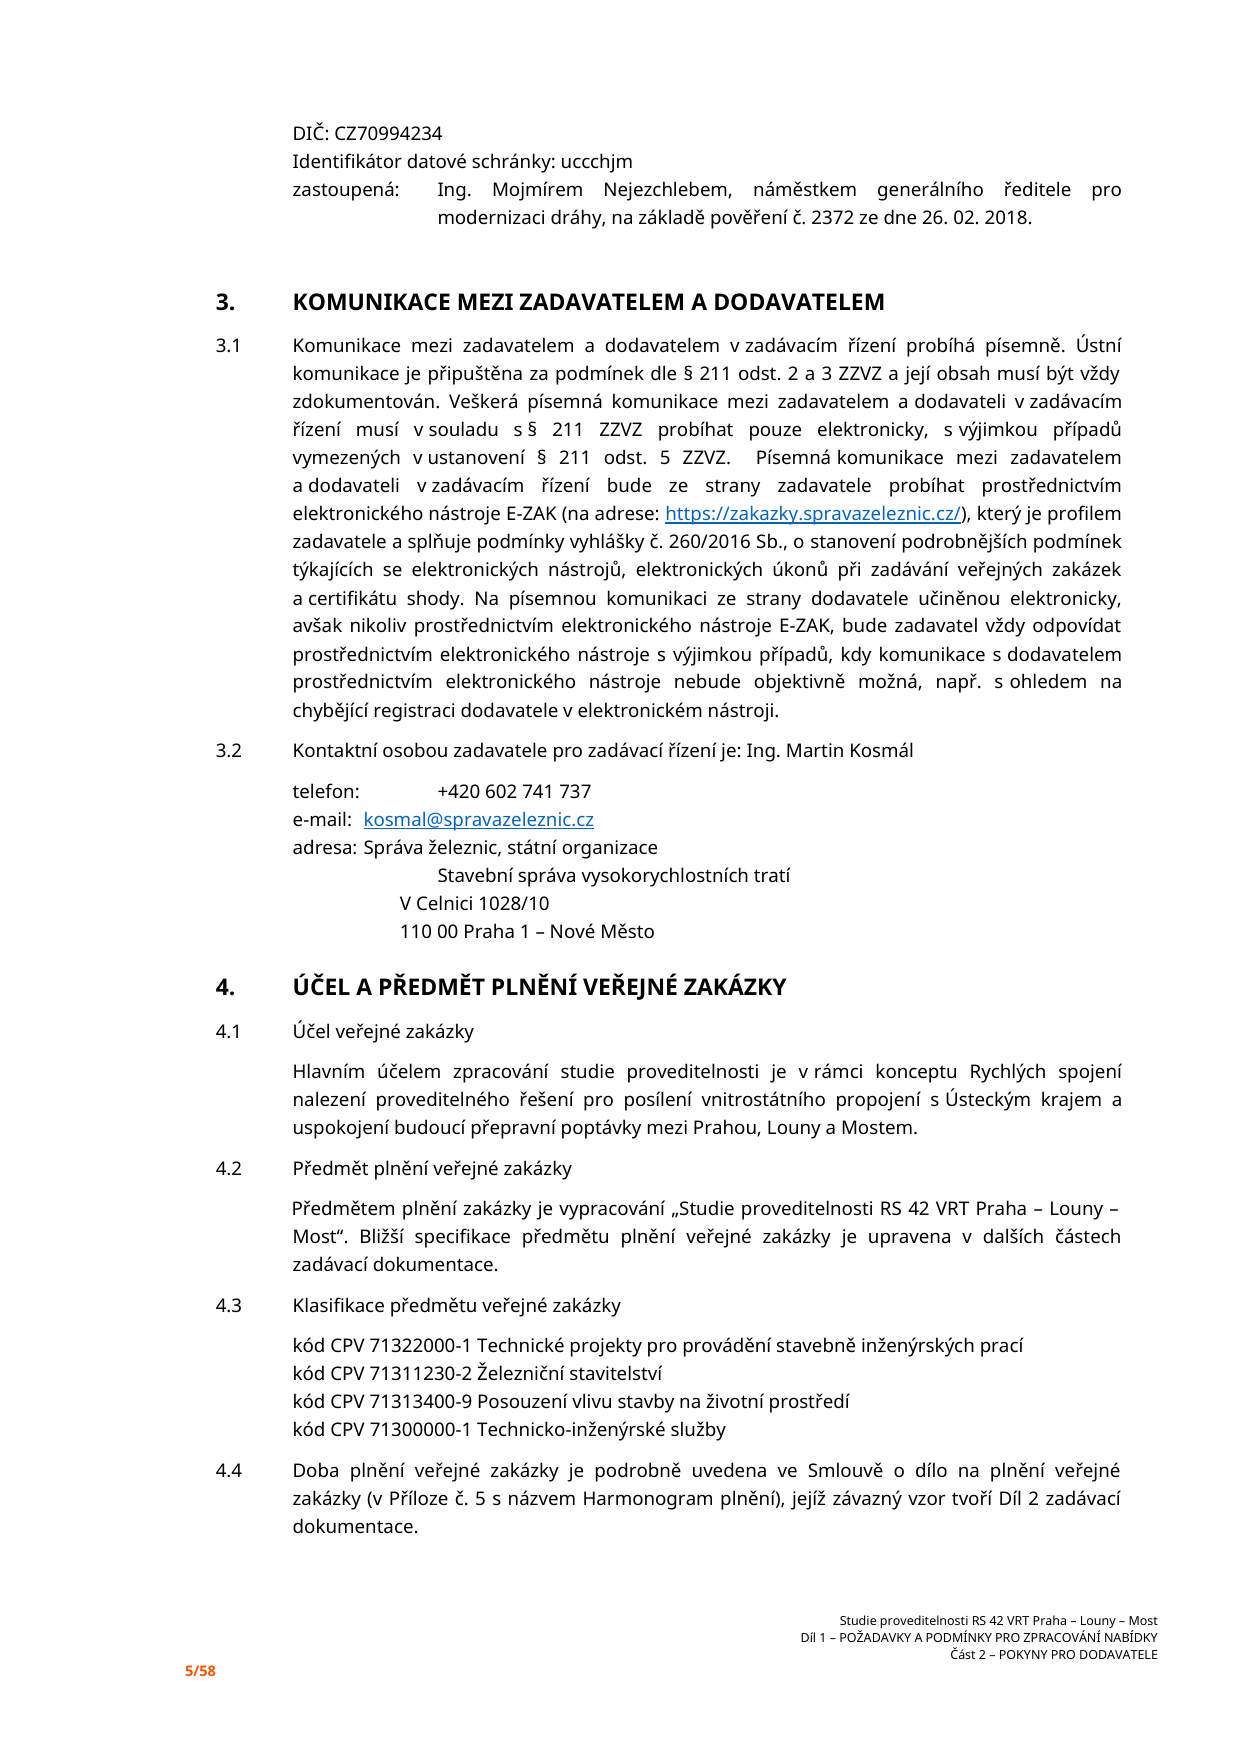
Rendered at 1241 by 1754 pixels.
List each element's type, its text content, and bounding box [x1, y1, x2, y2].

list Hlavním účelem zpracování studie proveditelnosti je v rámci konceptu Rychlých spojení nalezení proveditelného řešení pro posílení vnitrostátního propojení s Ústeckým krajem a uspokojení budoucí přepravní poptávky mezi Prahou, Louny a Mostem. [292, 1058, 1122, 1140]
text Stavební správa vysokorychlostních tratí [292, 862, 1122, 887]
text Účel veřejné zakázky [216, 1018, 1122, 1043]
list kód CPV 71322000-1 Technické projekty pro provádění stavebně inženýrských prací [292, 1333, 1122, 1358]
text Komunikace mezi zadavatelem a dodavatelem v zadávacím řízení probíhá písemně. Ústní komunikace je připuštěna za podmínek dle § 211 odst. 2 a 3 ZZVZ a její obsah musí být vždy zdokumentován. Veškerá písemná komunikace mezi zadavatelem a dodavateli v zadávacím řízení musí v souladu s § 211 ZZVZ probíhat pouze elektronicky, s výjimkou případů vymezených v ustanovení § 211 odst. 5 ZZVZ. Písemná komunikace mezi zadavatelem a dodavateli v zadávacím řízení bude ze strany zadavatele probíhat prostřednictvím elektronického nástroje E-ZAK (na adrese: https://zakazky.spravazeleznic.cz/), který je profilem zadavatele a splňuje podmínky vyhlášky č. 260/2016 Sb., o stanovení podrobnějších podmínek týkajících se elektronických nástrojů, elektronických úkonů při zadávání veřejných zakázek a certifikátu shody. Na písemnou komunikaci ze strany dodavatele učiněnou elektronicky, avšak nikoliv prostřednictvím elektronického nástroje E-ZAK, bude zadavatel vždy odpovídat prostřednictvím elektronického nástroje s výjimkou případů, kdy komunikace s dodavatelem prostřednictvím elektronického nástroje nebude objektivně možná, např. s ohledem na chybějící registraci dodavatele v elektronickém nástroji. [216, 333, 1122, 722]
text Předmět plnění veřejné zakázky [216, 1155, 1122, 1181]
text Doba plnění veřejné zakázky je podrobně uvedena ve Smlouvě o dílo na plnění veřejné zakázky (v Příloze č. 5 s názvem Harmonogram plnění), jejíž závazný vzor tvoří Díl 2 zadávací dokumentace. [216, 1457, 1122, 1539]
list Předmětem plnění zakázky je vypracování „Studie proveditelnosti RS 42 VRT Praha – Louny – Most“. Bližší specifikace předmětu plnění veřejné zakázky je upravena v dalších částech zadávací dokumentace. [216, 1196, 1122, 1277]
text adresa: Správa železnic, státní organizace [292, 834, 1122, 859]
list kód CPV 71311230-2 Železniční stavitelství [292, 1361, 1122, 1386]
text telefon: +420 602 741 737 [292, 778, 1122, 803]
text KOMUNIKACE MEZI ZADAVATELEM a DODAVATELEM [216, 286, 1122, 317]
list kód CPV 71313400-9 Posouzení vlivu stavby na životní prostředí [292, 1389, 1122, 1414]
text Identifikátor datové schránky: uccchjm [292, 149, 1122, 174]
text e-mail: kosmal@spravazeleznic.cz [292, 806, 1122, 831]
text zastoupená: Ing. Mojmírem Nejezchlebem, náměstkem generálního ředitele pro modernizaci dráhy, na základě pověření č. 2372 ze dne 26. 02. 2018. [292, 177, 1122, 230]
text ÚČEL a PŘEDMĚT PLNĚNÍ VEŘEJNÉ ZAKÁZKY [216, 971, 1122, 1002]
text DIČ: CZ70994234 [292, 121, 1122, 146]
text V Celnici 1028/10 [292, 890, 1122, 916]
text Klasifikace předmětu veřejné zakázky [216, 1292, 1122, 1318]
text Kontaktní osobou zadavatele pro zadávací řízení je: Ing. Martin Kosmál [216, 737, 1122, 763]
text 110 00 Praha 1 – Nové Město [292, 918, 1122, 943]
list kód CPV 71300000-1 Technicko-inženýrské služby [292, 1417, 1122, 1442]
